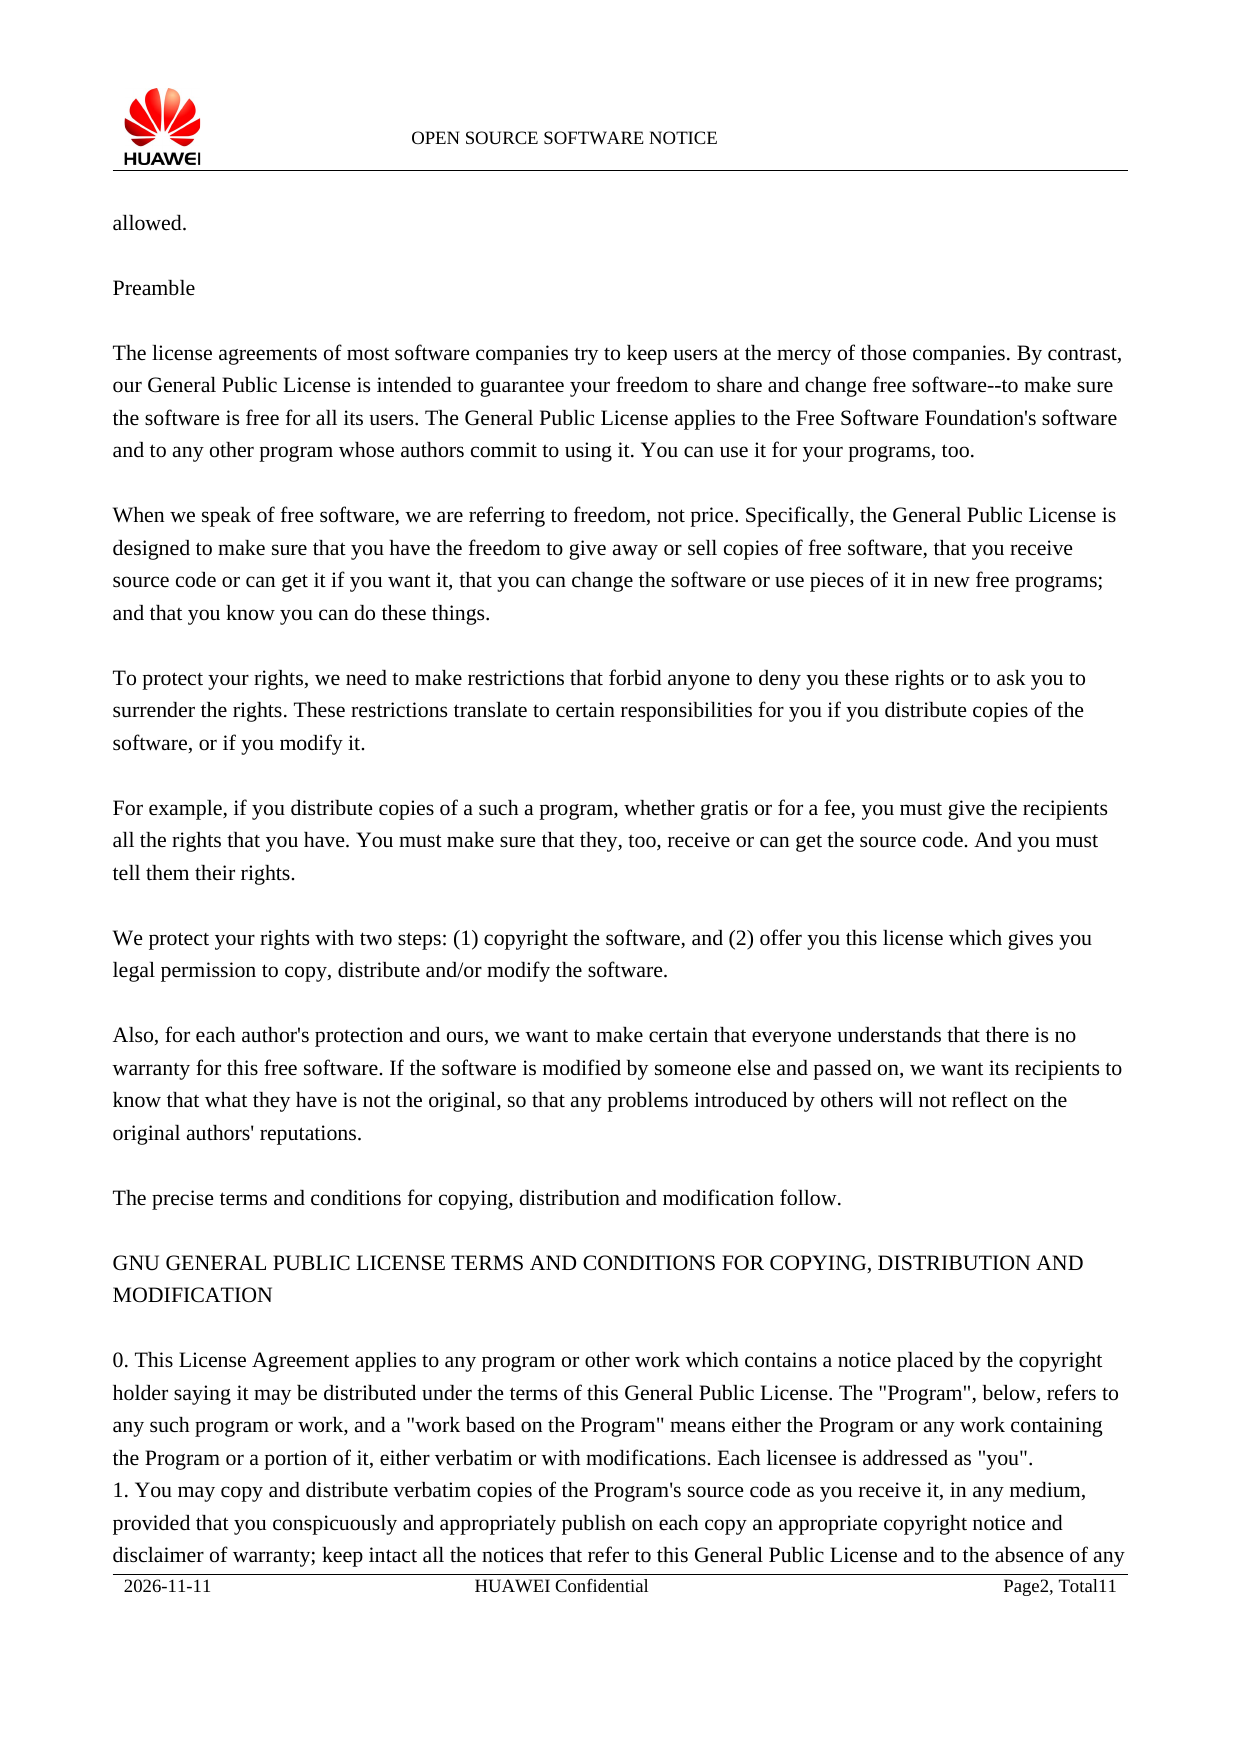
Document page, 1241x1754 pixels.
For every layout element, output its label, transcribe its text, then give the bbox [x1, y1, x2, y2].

picture [124, 88, 201, 165]
